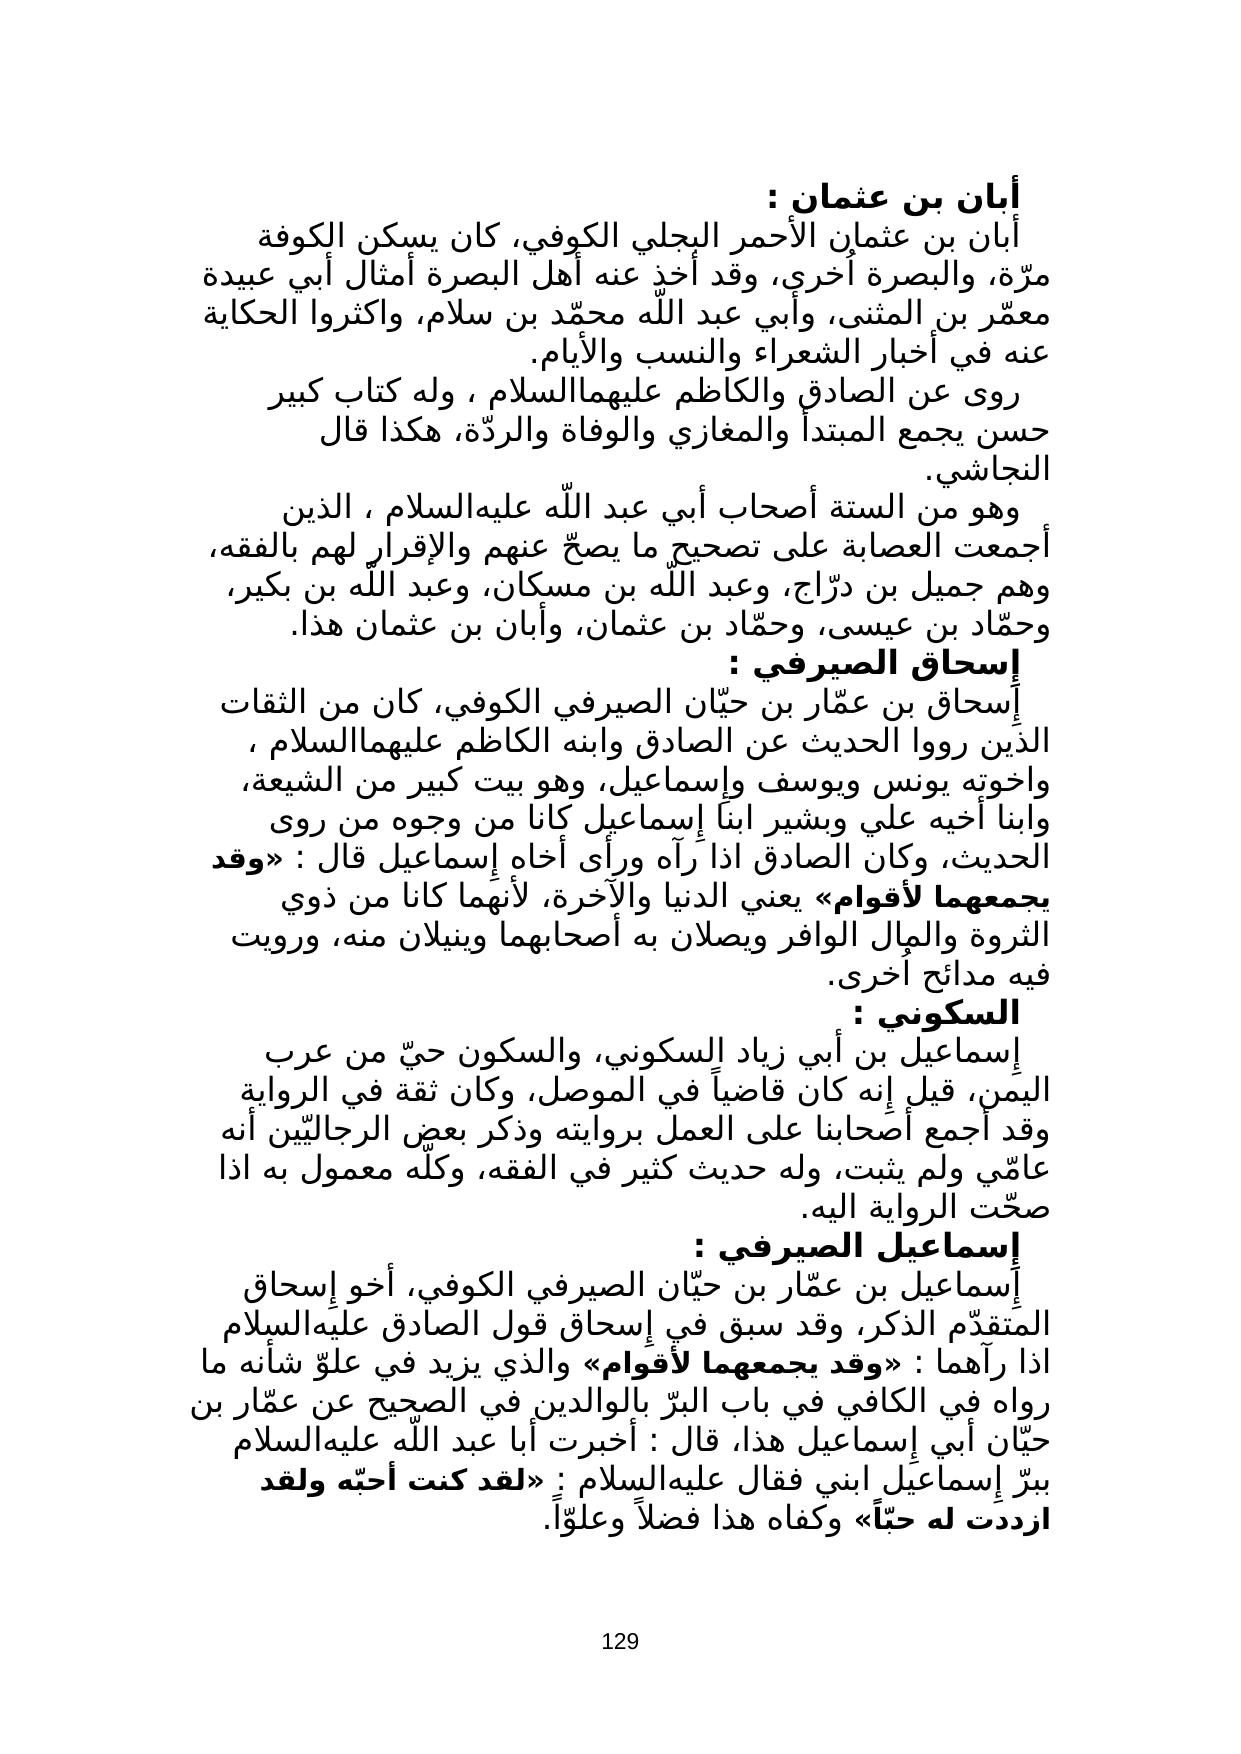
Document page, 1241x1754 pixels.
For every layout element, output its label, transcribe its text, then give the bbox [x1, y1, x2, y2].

text إِسحاق بن عمّار بن حيّان الصيرفي الكوفي، كان من الثقات الذين رووا الحديث عن الصادق وابنه الكاظم عليهما‌السلام ، واخوته يونس ويوسف وإِسماعيل، وهو بيت كبير من الشيعة، وابنا أخيه علي وبشير ابنا إِسماعيل كانا من وجوه من روى الحديث، وكان الصادق اذا رآه ورأى أخاه إِسماعيل قال : «وقد يجمعهما لأقوام» يعني الدنيا والآخرة، لأنهما كانا من ذوي الثروة والمال الوافر ويصلان به أصحابهما وينيلان منه، ورويت فيه مدائح اُخرى. [189, 682, 1051, 993]
text إِسماعيل الصيرفي : [189, 1226, 1051, 1265]
text إِسحاق الصيرفي : [189, 643, 1051, 682]
text السكوني : [189, 993, 1051, 1032]
text أبان بن عثمان الأحمر البجلي الكوفي، كان يسكن الكوفة مرّة، والبصرة اُخرى، وقد أخذ عنه أهل البصرة أمثال أبي عبيدة معمّر بن المثنى، وأبي عبد اللّه محمّد بن سلام، واكثروا الحكاية عنه في أخبار الشعراء والنسب والأيام. [189, 216, 1051, 371]
text أبان بن عثمان : [189, 177, 1051, 216]
text روى عن الصادق والكاظم عليهما‌السلام ، وله كتاب كبير حسن يجمع المبتدأ والمغازي والوفاة والردّة، هكذا قال النجاشي. [189, 371, 1051, 488]
text إِسماعيل بن أبي زياد السكوني، والسكون حيّ من عرب اليمن، قيل إِنه كان قاضياً في الموصل، وكان ثقة في الرواية وقد أجمع أصحابنا على العمل بروايته وذكر بعض الرجاليّين أنه عامّي ولم يثبت، وله حديث كثير في الفقه، وكلّه معمول به اذا صحّت الرواية اليه. [189, 1032, 1051, 1226]
text وهو من الستة أصحاب أبي عبد اللّه عليه‌السلام ، الذين أجمعت العصابة على تصحيح ما يصحّ عنهم والإقرار لهم بالفقه، وهم جميل بن درّاج، وعبد اللّه بن مسكان، وعبد اللّه بن بكير، وحمّاد بن عيسى، وحمّاد بن عثمان، وأبان بن عثمان هذا. [189, 488, 1051, 643]
text إِسماعيل بن عمّار بن حيّان الصيرفي الكوفي، أخو إِسحاق المتقدّم الذكر، وقد سبق في إِسحاق قول الصادق عليه‌السلام اذا رآهما : «وقد يجمعهما لأقوام» والذي يزيد في علوّ شأنه ما رواه في الكافي في باب البرّ بالوالدين في الصحيح عن عمّار بن حيّان أبي إِسماعيل هذا، قال : أخبرت أبا عبد اللّه عليه‌السلام ببرّ إِسماعيل ابني فقال عليه‌السلام : «لقد كنت أحبّه ولقد ازددت له حبّاً» وكفاه هذا فضلاً وعلوّاً. [189, 1265, 1051, 1537]
